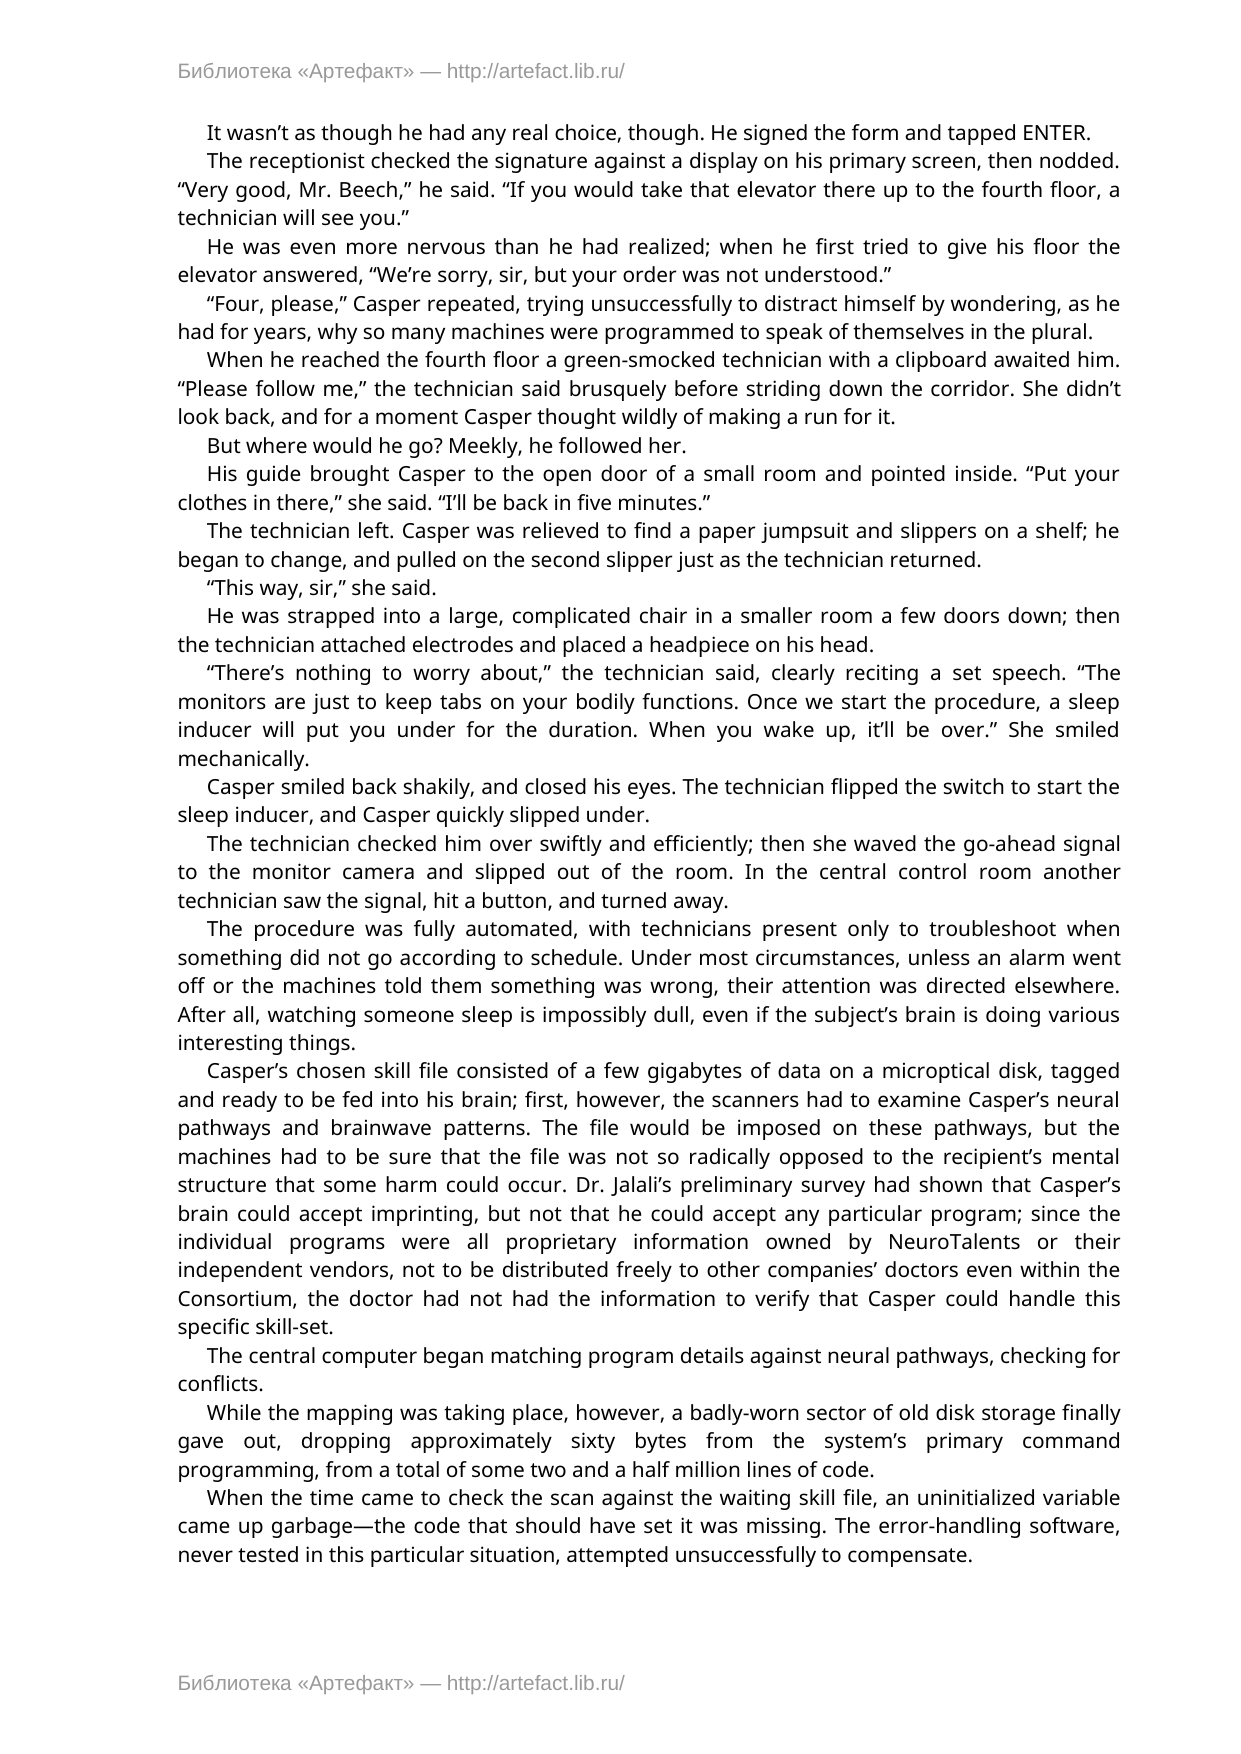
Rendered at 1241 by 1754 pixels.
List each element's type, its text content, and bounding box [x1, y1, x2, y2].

text He was strapped into a large, complicated chair in a smaller room a few doors down; then the technician attached electrodes and placed a headpiece on his head. [177, 602, 1122, 658]
text “This way, sir,” she said. [177, 573, 1122, 602]
text He was even more nervous than he had realized; when he first tried to give his floor the elevator answered, “We’re sorry, sir, but your order was not understood.” [177, 232, 1122, 289]
text “There’s nothing to worry about,” the technician said, clearly reciting a set speech. “The monitors are just to keep tabs on your bodily functions. Once we start the procedure, a sleep inducer will put you under for the duration. When you wake up, it’ll be over.” She smiled mechanically. [177, 658, 1122, 772]
text When he reached the fourth floor a green-smocked technician with a clipboard awaited him. “Please follow me,” the technician said brusquely before striding down the corridor. She didn’t look back, and for a moment Casper thought wildly of making a run for it. [177, 346, 1122, 431]
text It wasn’t as though he had any real choice, though. He signed the form and tapped ENTER. [177, 118, 1122, 147]
text When the time came to check the scan against the waiting skill file, an uninitialized variable came up garbage—the code that should have set it was missing. The error-handling software, never tested in this particular situation, attempted unsuccessfully to compensate. [177, 1483, 1122, 1568]
text His guide brought Casper to the open door of a small room and pointed inside. “Put your clothes in there,” she said. “I’ll be back in five minutes.” [177, 459, 1122, 516]
text Casper’s chosen skill file consisted of a few gigabytes of data on a microptical disk, tagged and ready to be fed into his brain; first, however, the scanners had to examine Casper’s neural pathways and brainwave patterns. The file would be imposed on these pathways, but the machines had to be sure that the file was not so radically opposed to the recipient’s mental structure that some harm could occur. Dr. Jalali’s preliminary survey had shown that Casper’s brain could accept imprinting, but not that he could accept any particular program; since the individual programs were all proprietary information owned by NeuroTalents or their independent vendors, not to be distributed freely to other companies’ doctors even within the Consortium, the doctor had not had the information to verify that Casper could handle this specific skill-set. [177, 1057, 1122, 1341]
text Casper smiled back shakily, and closed his eyes. The technician flipped the switch to start the sleep inducer, and Casper quickly slipped under. [177, 772, 1122, 829]
text The technician left. Casper was relieved to find a paper jumpsuit and slippers on a shelf; he began to change, and pulled on the second slipper just as the technician returned. [177, 516, 1122, 573]
text “Four, please,” Casper repeated, trying unsuccessfully to distract himself by wondering, as he had for years, why so many machines were programmed to speak of themselves in the plural. [177, 289, 1122, 346]
text The procedure was fully automated, with technicians present only to troubleshoot when something did not go according to schedule. Under most circumstances, unless an alarm went off or the machines told them something was wrong, their attention was directed elsewhere. After all, watching someone sleep is impossibly dull, even if the subject’s brain is doing various interesting things. [177, 914, 1122, 1057]
text But where would he go? Meekly, he followed her. [177, 431, 1122, 459]
text The receptionist checked the signature against a display on his primary screen, then nodded. “Very good, Mr. Beech,” he said. “If you would take that elevator there up to the fourth floor, a technician will see you.” [177, 147, 1122, 232]
text The central computer began matching program details against neural pathways, checking for conflicts. [177, 1341, 1122, 1398]
text While the mapping was taking place, however, a badly-worn sector of old disk storage finally gave out, dropping approximately sixty bytes from the system’s primary command programming, from a total of some two and a half million lines of code. [177, 1398, 1122, 1483]
text The technician checked him over swiftly and efficiently; then she waved the go-ahead signal to the monitor camera and slipped out of the room. In the central control room another technician saw the signal, hit a button, and turned away. [177, 829, 1122, 914]
